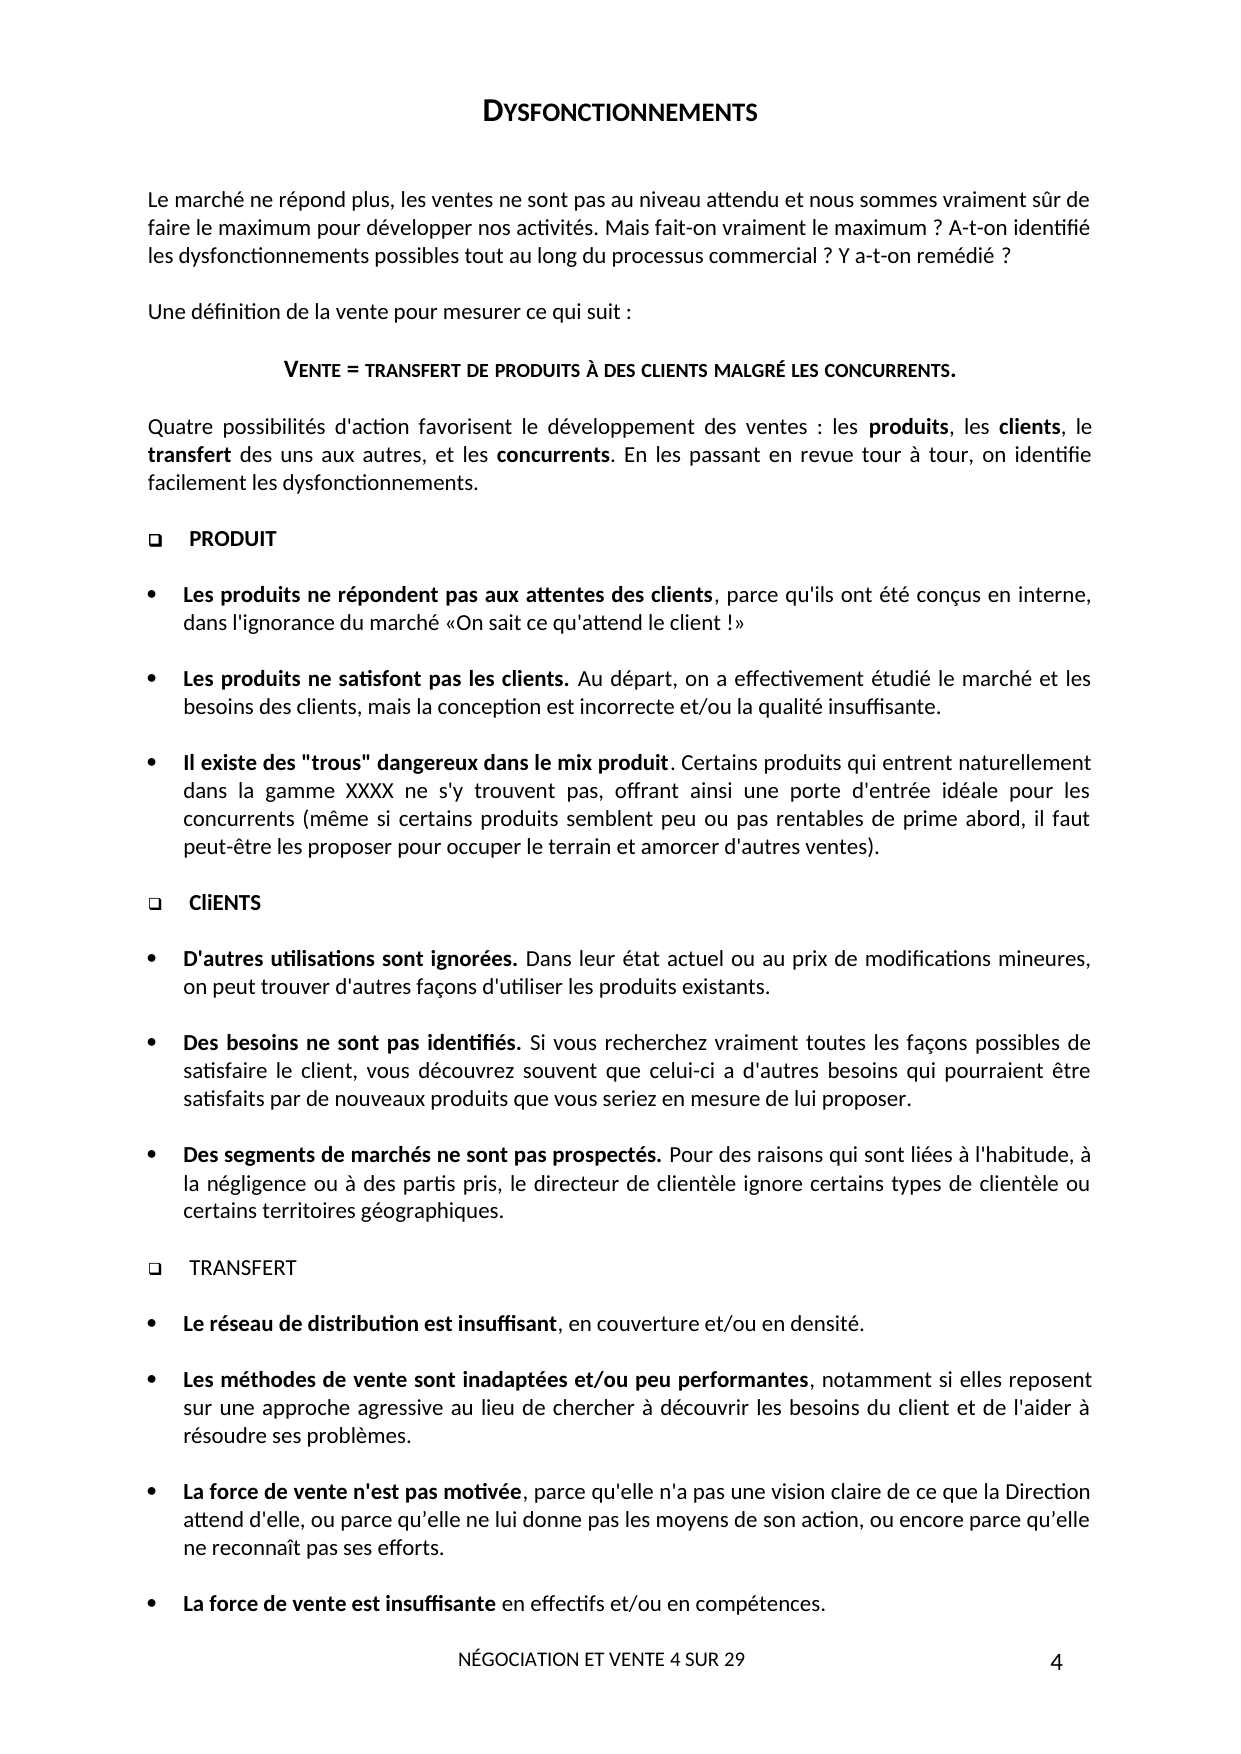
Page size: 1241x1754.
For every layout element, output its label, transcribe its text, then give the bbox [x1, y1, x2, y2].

list TRANSFERT [148, 1253, 1092, 1281]
text Le marché ne répond plus, les ventes ne sont pas au niveau attendu et nous sommes vraiment sûr de faire le maximum pour développer nos activités. Mais fait-on vraiment le maximum ? A-t-on identifié les dysfonctionnements possibles tout au long du processus commercial ? Y a-t-on remédié ? [148, 185, 1092, 269]
list Les méthodes de vente sont inadaptées et/ou peu performantes, notamment si elles reposent sur une approche agressive au lieu de chercher à découvrir les besoins du client et de l'aider à résoudre ses problèmes. [148, 1365, 1092, 1449]
list La force de vente est insuffisante en effectifs et/ou en compétences. [148, 1589, 1092, 1617]
text Vente = transfert de produits à des clients malgré les concurrents. [148, 353, 1092, 384]
list D'autres utilisations sont ignorées. Dans leur état actuel ou au prix de modifications mineures, on peut trouver d'autres façons d'utiliser les produits existants. [148, 944, 1092, 1001]
list Il existe des "trous" dangereux dans le mix produit. Certains produits qui entrent naturellement dans la gamme XXXX ne s'y trouvent pas, offrant ainsi une porte d'entrée idéale pour les concurrents (même si certains produits semblent peu ou pas rentables de prime abord, il faut peut-être les proposer pour occuper le terrain et amorcer d'autres ventes). [148, 748, 1092, 860]
list Des segments de marchés ne sont pas prospectés. Pour des raisons qui sont liées à l'habitude, à la négligence ou à des partis pris, le directeur de clientèle ignore certains types de clientèle ou certains territoires géographiques. [148, 1141, 1092, 1225]
list CliENTS [148, 888, 1092, 916]
list Les produits ne répondent pas aux attentes des clients, parce qu'ils ont été conçus en interne, dans l'ignorance du marché «On sait ce qu'attend le client !» [148, 580, 1092, 636]
list Les produits ne satisfont pas les clients. Au départ, on a effectivement étudié le marché et les besoins des clients, mais la conception est incorrecte et/ou la qualité insuffisante. [148, 664, 1092, 720]
title Dysfonctionnements [148, 89, 1092, 129]
text Quatre possibilités d'action favorisent le développement des ventes : les produits, les clients, le transfert des uns aux autres, et les concurrents. En les passant en revue tour à tour, on identifie facilement les dysfonctionnements. [148, 412, 1092, 496]
list Le réseau de distribution est insuffisant, en couverture et/ou en densité. [148, 1309, 1092, 1337]
list Des besoins ne sont pas identifiés. Si vous recherchez vraiment toutes les façons possibles de satisfaire le client, vous découvrez souvent que celui-ci a d'autres besoins qui pourraient être satisfaits par de nouveaux produits que vous seriez en mesure de lui proposer. [148, 1028, 1092, 1113]
text Une définition de la vente pour mesurer ce qui suit : [148, 297, 1092, 326]
list PRODUIT [148, 524, 1092, 552]
list La force de vente n'est pas motivée, parce qu'elle n'a pas une vision claire de ce que la Direction attend d'elle, ou parce qu’elle ne lui donne pas les moyens de son action, ou encore parce qu’elle ne reconnaît pas ses efforts. [148, 1477, 1092, 1561]
